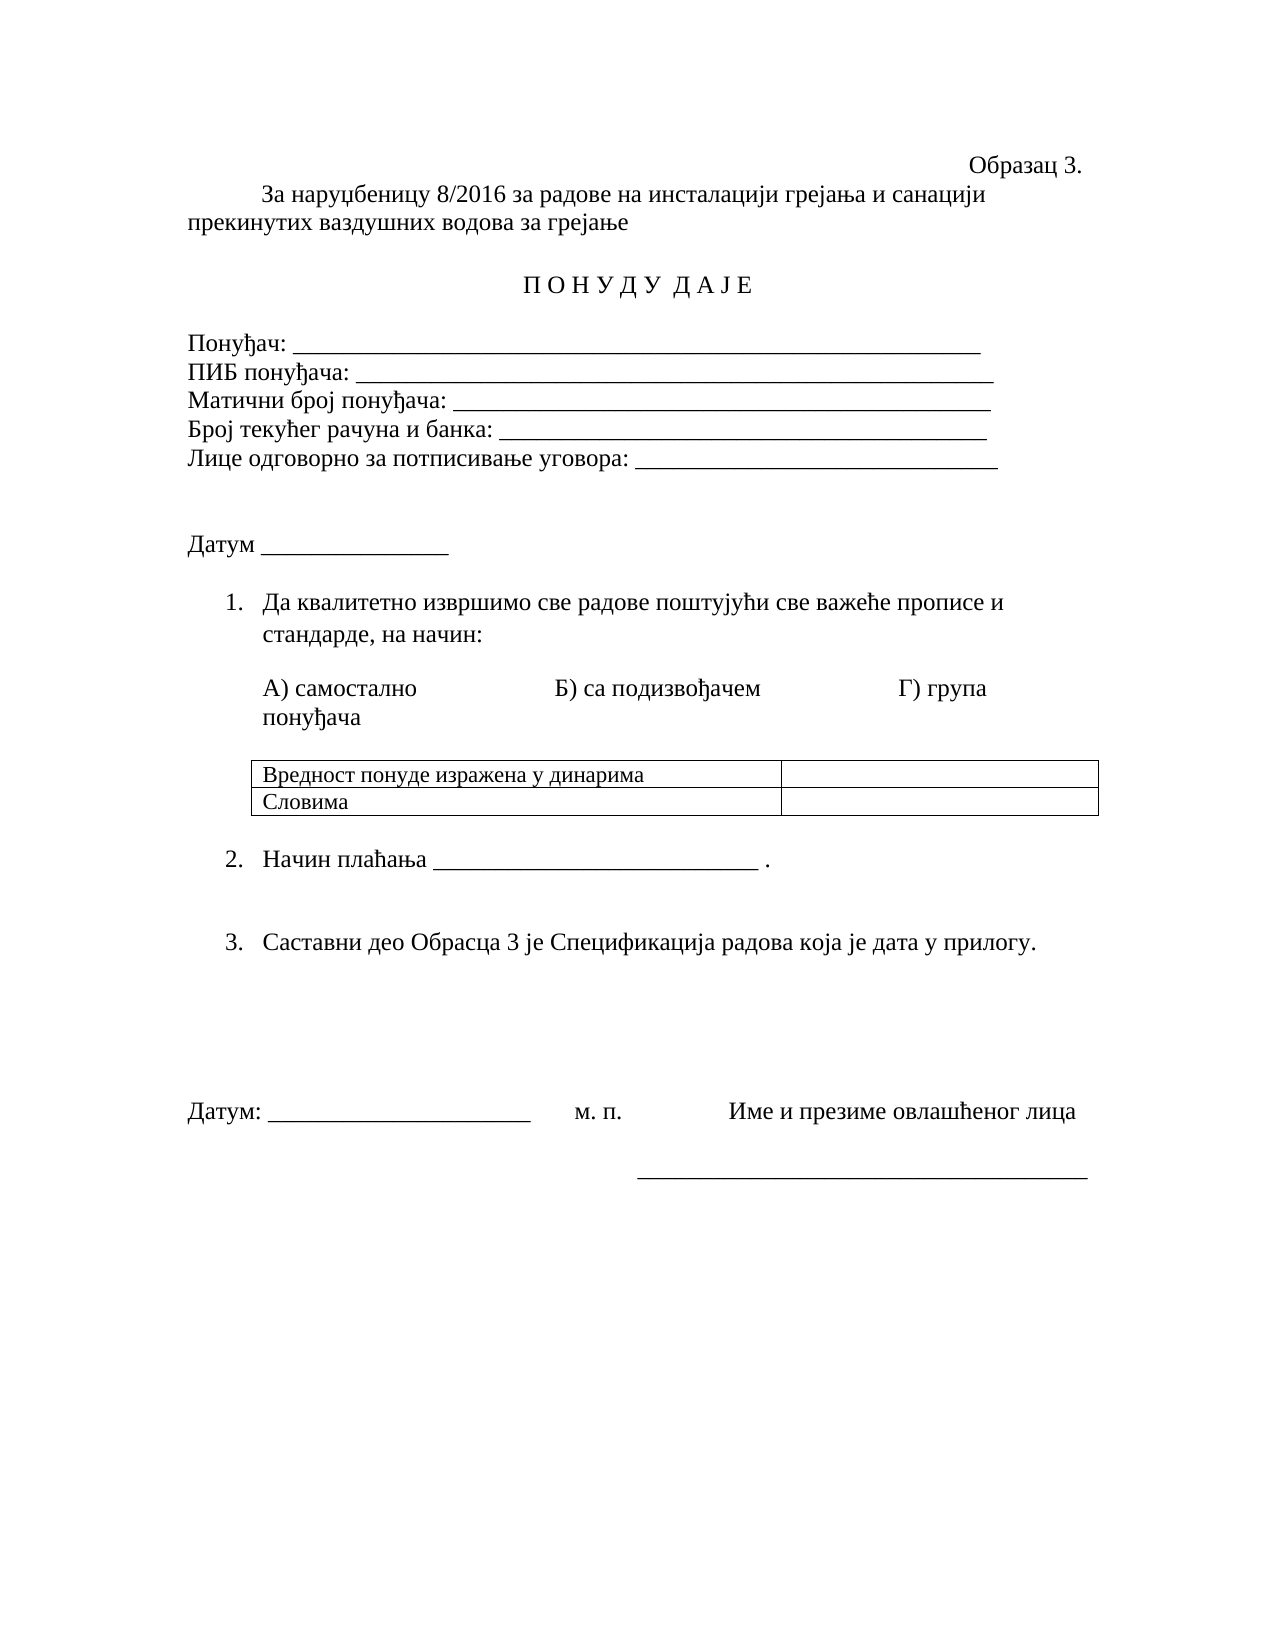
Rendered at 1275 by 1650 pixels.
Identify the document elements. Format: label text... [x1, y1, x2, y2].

text Датум _______________ [187, 529, 1087, 558]
text Матични број понуђача: ___________________________________________ [187, 385, 1087, 414]
table_header Вредност понуде изражена у динарима [252, 761, 781, 787]
text А) самостално Б) са подизвођачем Г) група понуђача [262, 673, 1087, 731]
table_cell Словима [252, 788, 781, 814]
text Датум: _____________________ м. п. Име и презиме овлашћеног лица [187, 1096, 1087, 1124]
list Начин плаћања __________________________ . [225, 844, 1087, 873]
text Понуђач: _______________________________________________________ [187, 328, 1087, 357]
text Образац 3. [187, 150, 1087, 179]
list Саставни део Обрасца 3 је Спецификација радова која је дата у прилогу. [225, 927, 1087, 956]
text П О Н У Д У Д А Ј Е [187, 270, 1087, 299]
table_cell [782, 788, 1098, 814]
list Да квалитетно извршимо све радове поштујући све важеће прописе и стандарде, на начин: [225, 587, 1087, 648]
text ПИБ понуђача: ___________________________________________________ [187, 357, 1087, 385]
table_header [782, 761, 1098, 787]
text Број текућег рачуна и банка: _______________________________________ [187, 414, 1087, 443]
text Лице одговорно за потписивање уговора: _____________________________ [187, 443, 1087, 472]
text ____________________________________ [187, 1153, 1087, 1182]
text За наруџбеницу 8/2016 за радове на инсталацији грејања и санацији прекинутих ваздушних водова за грејање [187, 179, 1087, 236]
